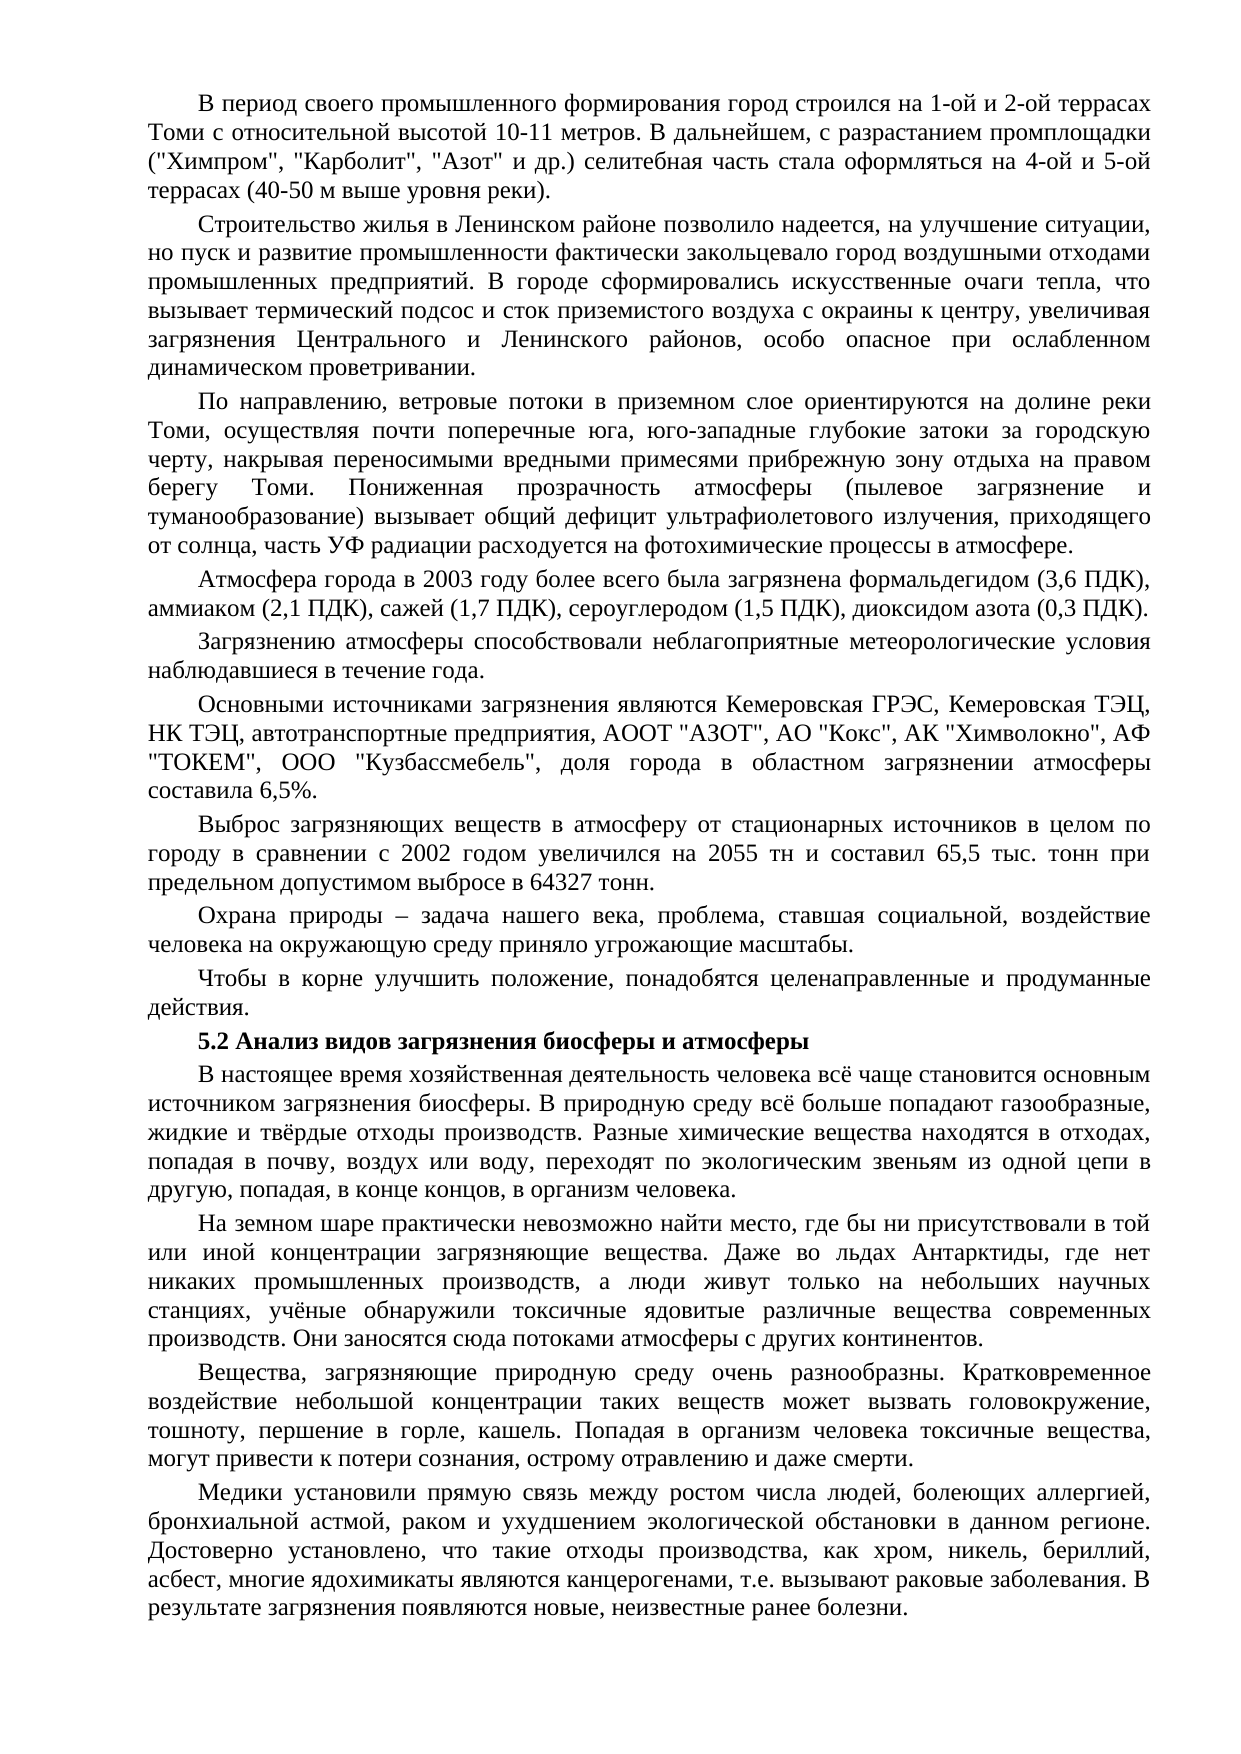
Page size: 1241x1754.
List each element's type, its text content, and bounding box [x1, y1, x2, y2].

text Строительство жилья в Ленинском районе позволило надеется, на улучшение ситуации, но пуск и развитие промышленности фактически закольцевало город воздушными отходами промышленных предприятий. В городе сформировались искусственные очаги тепла, что вызывает термический подсос и сток приземистого воздуха с окраины к центру, увеличивая загрязнения Центрального и Ленинского районов, особо опасное при ослабленном динамическом проветривании. [148, 209, 1152, 381]
text Вещества, загрязняющие природную среду очень разнообразны. Кратковременное воздействие небольшой концентрации таких веществ может вызвать головокружение, тошноту, першение в горле, кашель. Попадая в организм человека токсичные вещества, могут привести к потери сознания, острому отравлению и даже смерти. [148, 1357, 1152, 1472]
text Атмосфера города в 2003 году более всего была загрязнена формальдегидом (3,6 ПДК), аммиаком (2,1 ПДК), сажей (1,7 ПДК), сероуглеродом (1,5 ПДК), диоксидом азота (0,3 ПДК). [148, 564, 1152, 621]
text По направлению, ветровые потоки в приземном слое ориентируются на долине реки Томи, осуществляя почти поперечные юга, юго-западные глубокие затоки за городскую черту, накрывая переносимыми вредными примесями прибрежную зону отдыха на правом берегу Томи. Пониженная прозрачность атмосферы (пылевое загрязнение и туманообразование) вызывает общий дефицит ультрафиолетового излучения, приходящего от солнца, часть УФ радиации расходуется на фотохимические процессы в атмосфере. [148, 386, 1152, 559]
text Основными источниками загрязнения являются Кемеровская ГРЭС, Кемеровская ТЭЦ, НК ТЭЦ, автотранспортные предприятия, АООТ "АЗОТ", АО "Кокс", АК "Химволокно", АФ "ТОКЕМ", ООО "Кузбассмебель", доля города в областном загрязнении атмосферы составила 6,5%. [148, 689, 1152, 804]
text В период своего промышленного формирования город строился на 1-ой и 2-ой террасах Томи с относительной высотой 10-11 метров. В дальнейшем, с разрастанием промплощадки ("Химпром", "Карболит", "Азот" и др.) селитебная часть стала оформляться на 4-ой и 5-ой террасах (40-50 м выше уровня реки). [148, 88, 1152, 203]
text 5.2 Анализ видов загрязнения биосферы и атмосферы [148, 1026, 1152, 1054]
text Чтобы в корне улучшить положение, понадобятся целенаправленные и продуманные действия. [148, 963, 1152, 1021]
text Охрана природы – задача нашего века, проблема, ставшая социальной, воздействие человека на окружающую среду приняло угрожающие масштабы. [148, 901, 1152, 958]
text Загрязнению атмосферы способствовали неблагоприятные метеорологические условия наблюдавшиеся в течение года. [148, 626, 1152, 684]
text На земном шаре практически невозможно найти место, где бы ни присутствовали в той или иной концентрации загрязняющие вещества. Даже во льдах Антарктиды, где нет никаких промышленных производств, а люди живут только на небольших научных станциях, учёные обнаружили токсичные ядовитые различные вещества современных производств. Они заносятся сюда потоками атмосферы с других континентов. [148, 1208, 1152, 1352]
text В настоящее время хозяйственная деятельность человека всё чаще становится основным источником загрязнения биосферы. В природную среду всё больше попадают газообразные, жидкие и твёрдые отходы производств. Разные химические вещества находятся в отходах, попадая в почву, воздух или воду, переходят по экологическим звеньям из одной цепи в другую, попадая, в конце концов, в организм человека. [148, 1059, 1152, 1203]
text Медики установили прямую связь между ростом числа людей, болеющих аллергией, бронхиальной астмой, раком и ухудшением экологической обстановки в данном регионе. Достоверно установлено, что такие отходы производства, как хром, никель, бериллий, асбест, многие ядохимикаты являются канцерогенами, т.е. вызывают раковые заболевания. В результате загрязнения появляются новые, неизвестные ранее болезни. [148, 1477, 1152, 1621]
text Выброс загрязняющих веществ в атмосферу от стационарных источников в целом по городу в сравнении с 2002 годом увеличился на 2055 тн и составил 65,5 тыс. тонн при предельном допустимом выбросе в 64327 тонн. [148, 809, 1152, 895]
